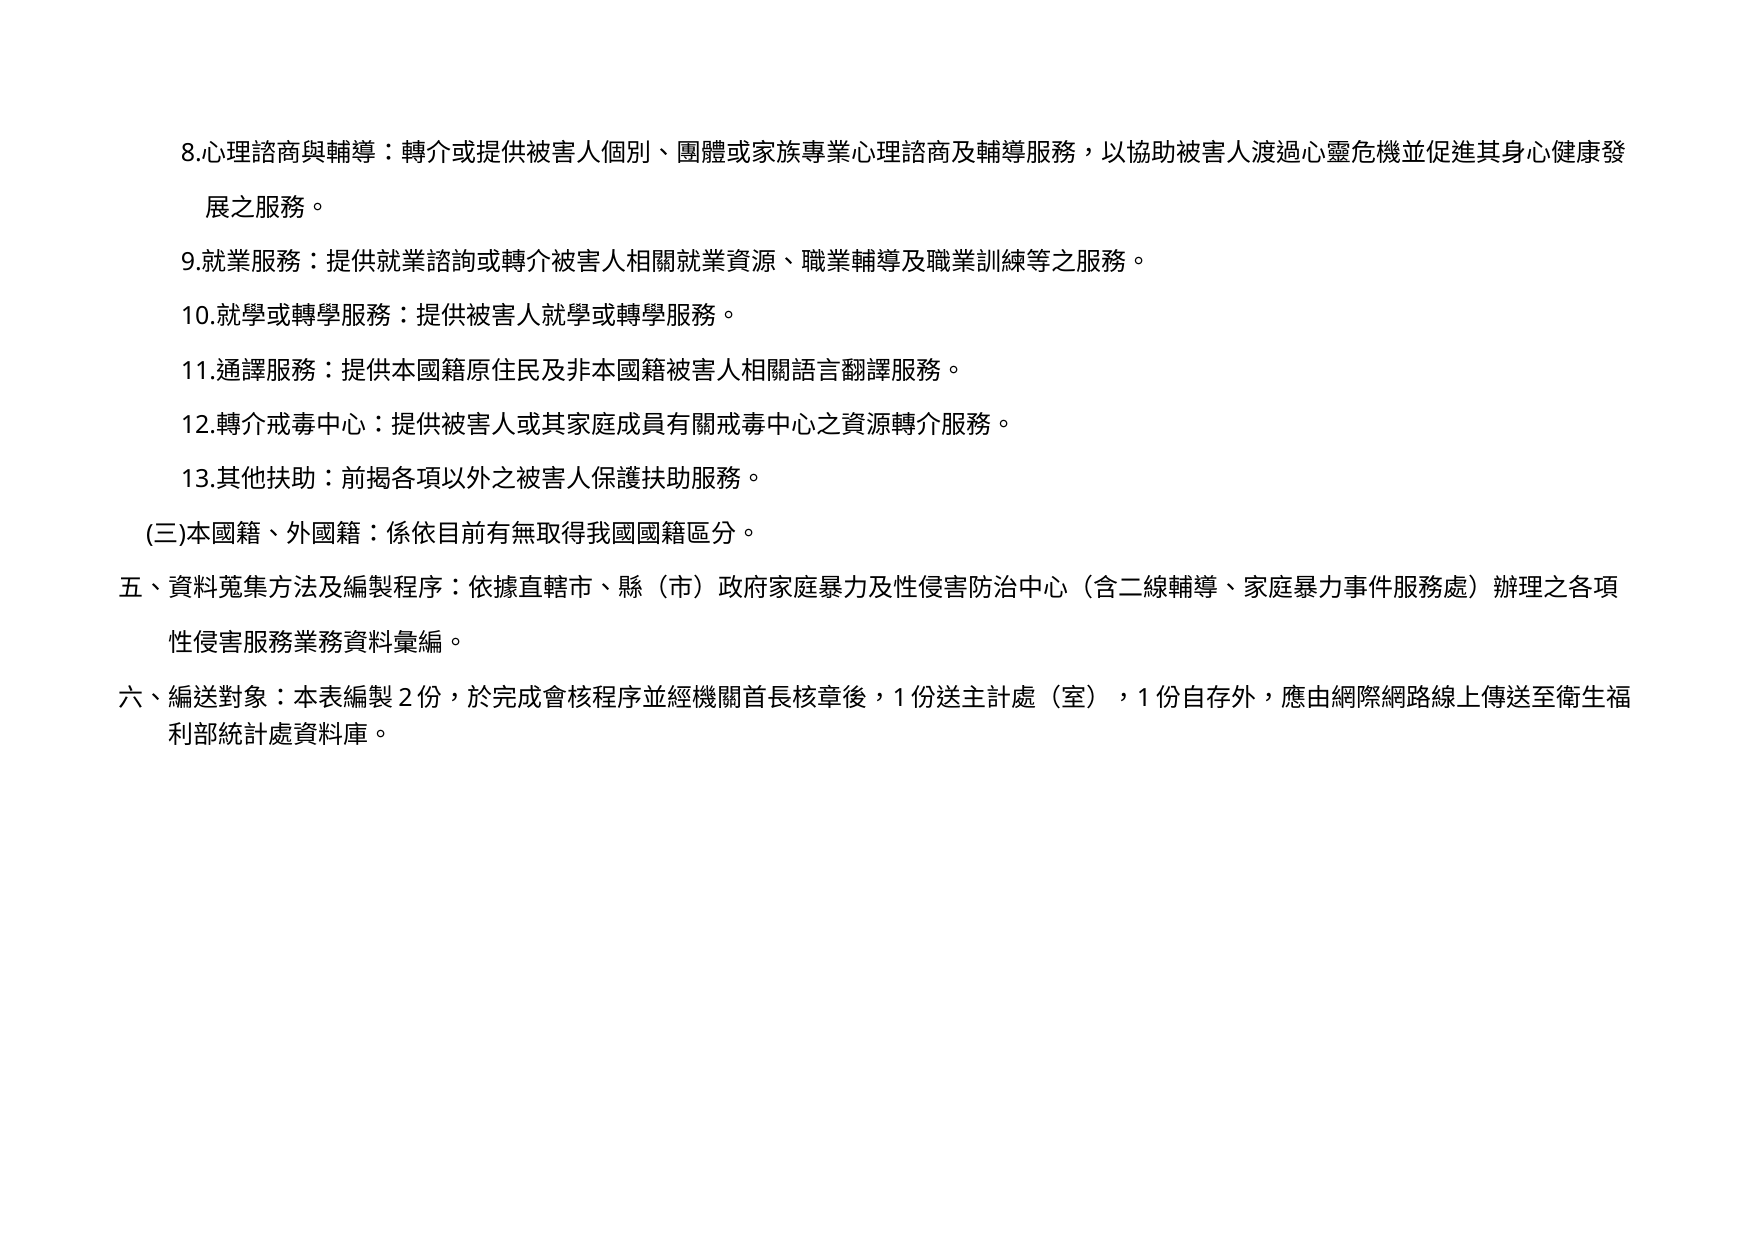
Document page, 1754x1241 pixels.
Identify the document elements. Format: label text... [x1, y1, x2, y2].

text 六、編送對象：本表編製2份，於完成會核程序並經機關首長核章後，1份送主計處（室），1份自存外，應由網際網路線上傳送至衛生福利部統計處資料庫。 [118, 676, 1636, 751]
text 8.心理諮商與輔導：轉介或提供被害人個別、團體或家族專業心理諮商及輔導服務，以協助被害人渡過心靈危機並促進其身心健康發展之服務。 [181, 133, 1636, 223]
text 五、資料蒐集方法及編製程序：依據直轄市、縣（市）政府家庭暴力及性侵害防治中心（含二線輔導、家庭暴力事件服務處）辦理之各項性侵害服務業務資料彙編。 [118, 568, 1636, 658]
text 11.通譯服務：提供本國籍原住民及非本國籍被害人相關語言翻譯服務。 [181, 350, 1636, 386]
text 10.就學或轉學服務：提供被害人就學或轉學服務。 [181, 296, 1636, 332]
text (三)本國籍、外國籍：係依目前有無取得我國國籍區分。 [146, 513, 1636, 549]
text 12.轉介戒毒中心：提供被害人或其家庭成員有關戒毒中心之資源轉介服務。 [181, 404, 1636, 441]
text 9.就業服務：提供就業諮詢或轉介被害人相關就業資源、職業輔導及職業訓練等之服務。 [181, 241, 1636, 278]
text 13.其他扶助：前揭各項以外之被害人保護扶助服務。 [181, 459, 1636, 495]
